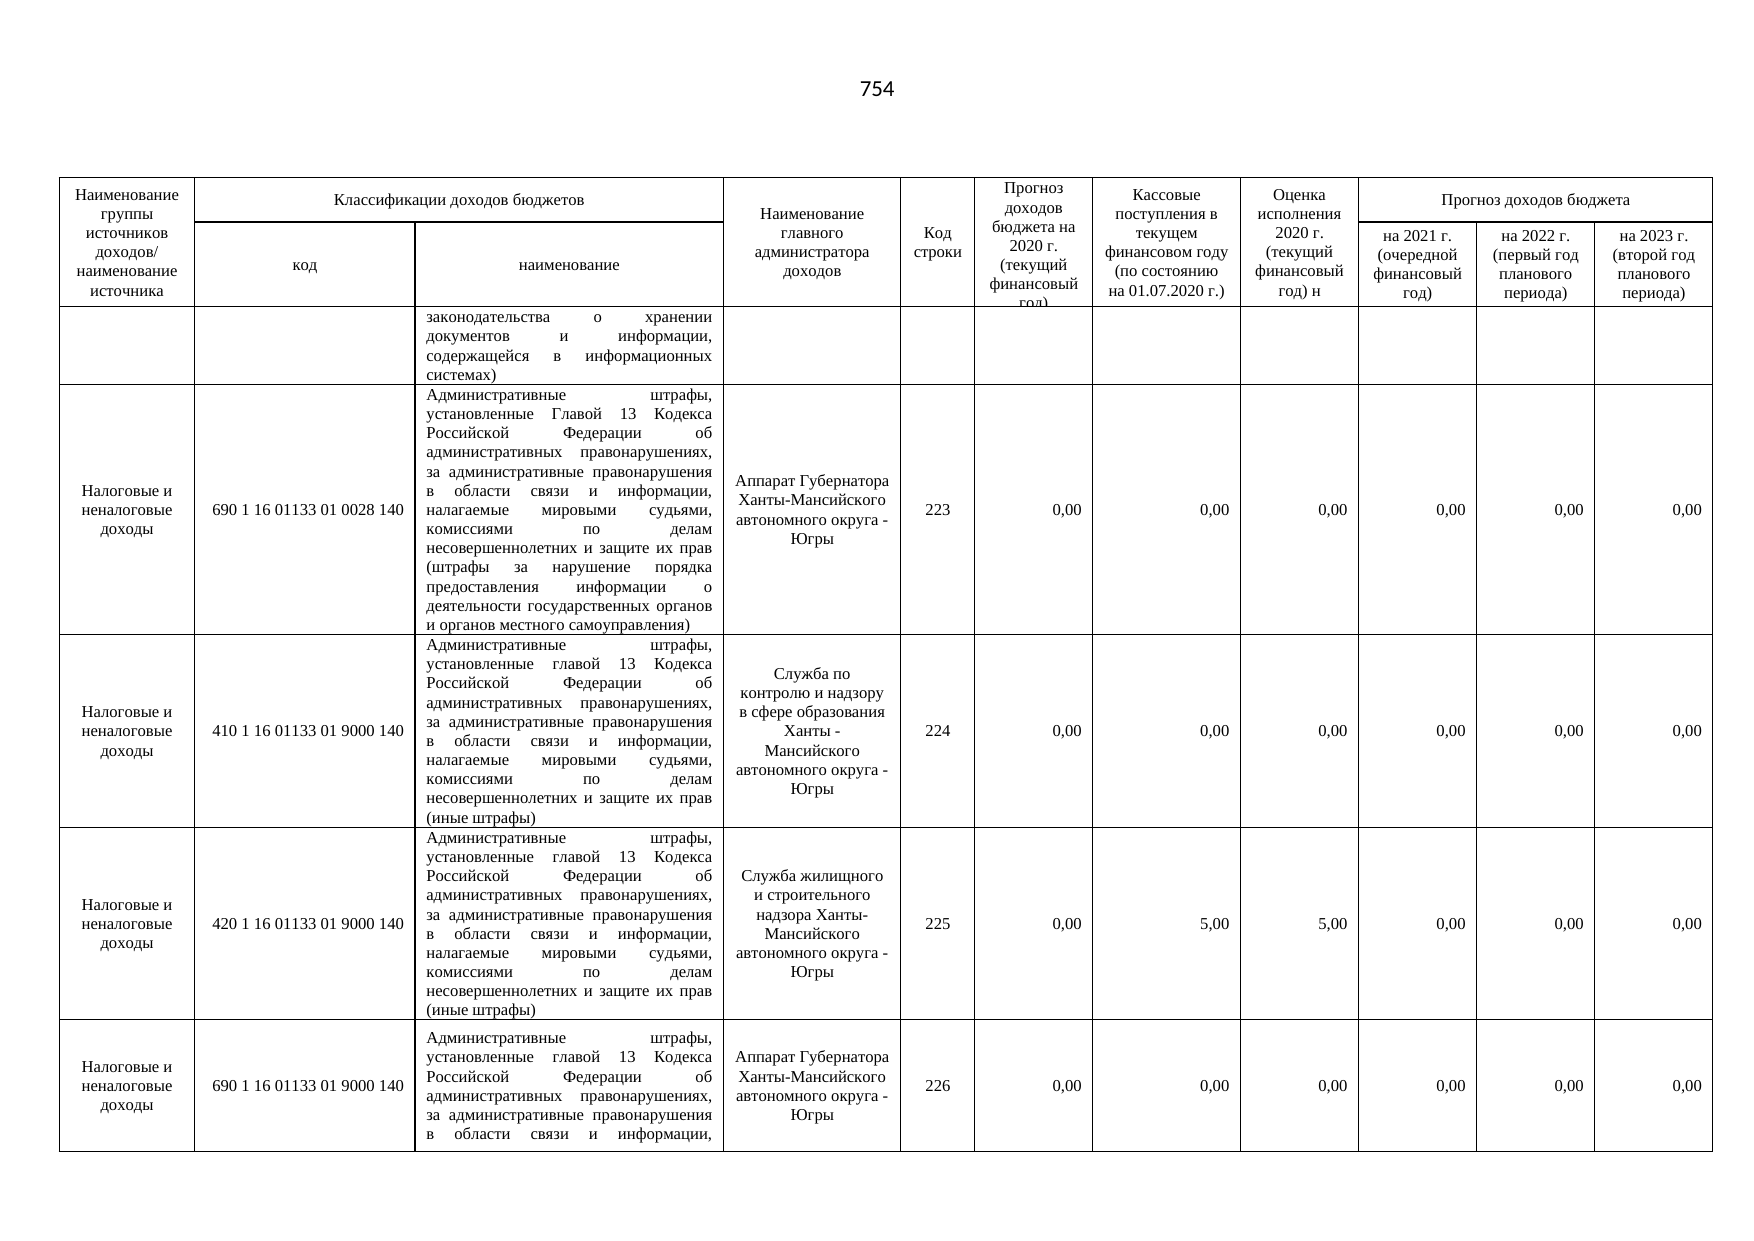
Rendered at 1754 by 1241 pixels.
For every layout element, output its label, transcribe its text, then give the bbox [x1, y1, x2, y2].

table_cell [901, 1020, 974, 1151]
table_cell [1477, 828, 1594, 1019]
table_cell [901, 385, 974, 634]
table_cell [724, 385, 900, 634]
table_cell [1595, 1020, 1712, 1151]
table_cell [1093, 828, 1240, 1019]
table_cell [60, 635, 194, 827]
table_cell на 2021 г. (очередной финансовый год) [1359, 223, 1476, 306]
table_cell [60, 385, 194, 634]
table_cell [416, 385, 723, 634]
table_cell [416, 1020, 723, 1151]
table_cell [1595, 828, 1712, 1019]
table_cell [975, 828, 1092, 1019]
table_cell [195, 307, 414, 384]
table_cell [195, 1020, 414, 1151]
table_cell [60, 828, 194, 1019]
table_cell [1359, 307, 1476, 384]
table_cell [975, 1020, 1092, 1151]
table_header Наименование группы источников доходов/ наименование источника [60, 178, 194, 306]
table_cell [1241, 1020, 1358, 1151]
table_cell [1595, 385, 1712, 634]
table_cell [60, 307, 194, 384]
table_cell на 2022 г. (первый год планового периода) [1477, 223, 1594, 306]
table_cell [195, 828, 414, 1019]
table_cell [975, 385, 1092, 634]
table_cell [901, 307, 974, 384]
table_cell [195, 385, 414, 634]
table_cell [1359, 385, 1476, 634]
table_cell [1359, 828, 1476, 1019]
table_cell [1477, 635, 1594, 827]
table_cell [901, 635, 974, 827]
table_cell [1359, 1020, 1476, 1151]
table_header Оценка исполнения 2020 г. (текущий финансовый год) н [1241, 178, 1358, 306]
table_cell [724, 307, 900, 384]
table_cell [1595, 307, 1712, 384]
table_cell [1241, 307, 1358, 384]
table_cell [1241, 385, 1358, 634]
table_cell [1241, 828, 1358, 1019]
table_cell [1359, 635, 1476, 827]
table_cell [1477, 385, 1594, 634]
table_cell на 2023 г. (второй год планового периода) [1595, 223, 1712, 306]
table_header Кассовые поступления в текущем финансовом году (по состоянию на 01.07.2020 г.) [1093, 178, 1240, 306]
table_cell наименование [416, 223, 723, 306]
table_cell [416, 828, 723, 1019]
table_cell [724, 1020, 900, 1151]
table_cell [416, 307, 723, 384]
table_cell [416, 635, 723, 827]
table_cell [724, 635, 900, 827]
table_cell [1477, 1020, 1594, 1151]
table_header Прогноз доходов бюджета [1359, 178, 1712, 221]
table_header Код строки [901, 178, 974, 306]
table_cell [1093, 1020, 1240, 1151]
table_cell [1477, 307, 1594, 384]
table_cell код [195, 223, 414, 306]
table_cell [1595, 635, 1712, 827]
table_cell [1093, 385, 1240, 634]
table_header Прогноз доходов бюджета на 2020 г. (текущий финансовый год) [975, 178, 1092, 306]
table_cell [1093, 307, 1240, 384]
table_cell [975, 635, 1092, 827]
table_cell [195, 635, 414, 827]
table_header Наименование главного администратора доходов [724, 178, 900, 306]
table_header Классификации доходов бюджетов [195, 178, 723, 221]
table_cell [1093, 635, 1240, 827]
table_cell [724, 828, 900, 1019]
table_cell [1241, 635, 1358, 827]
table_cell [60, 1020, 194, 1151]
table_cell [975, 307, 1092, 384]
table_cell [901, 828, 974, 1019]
